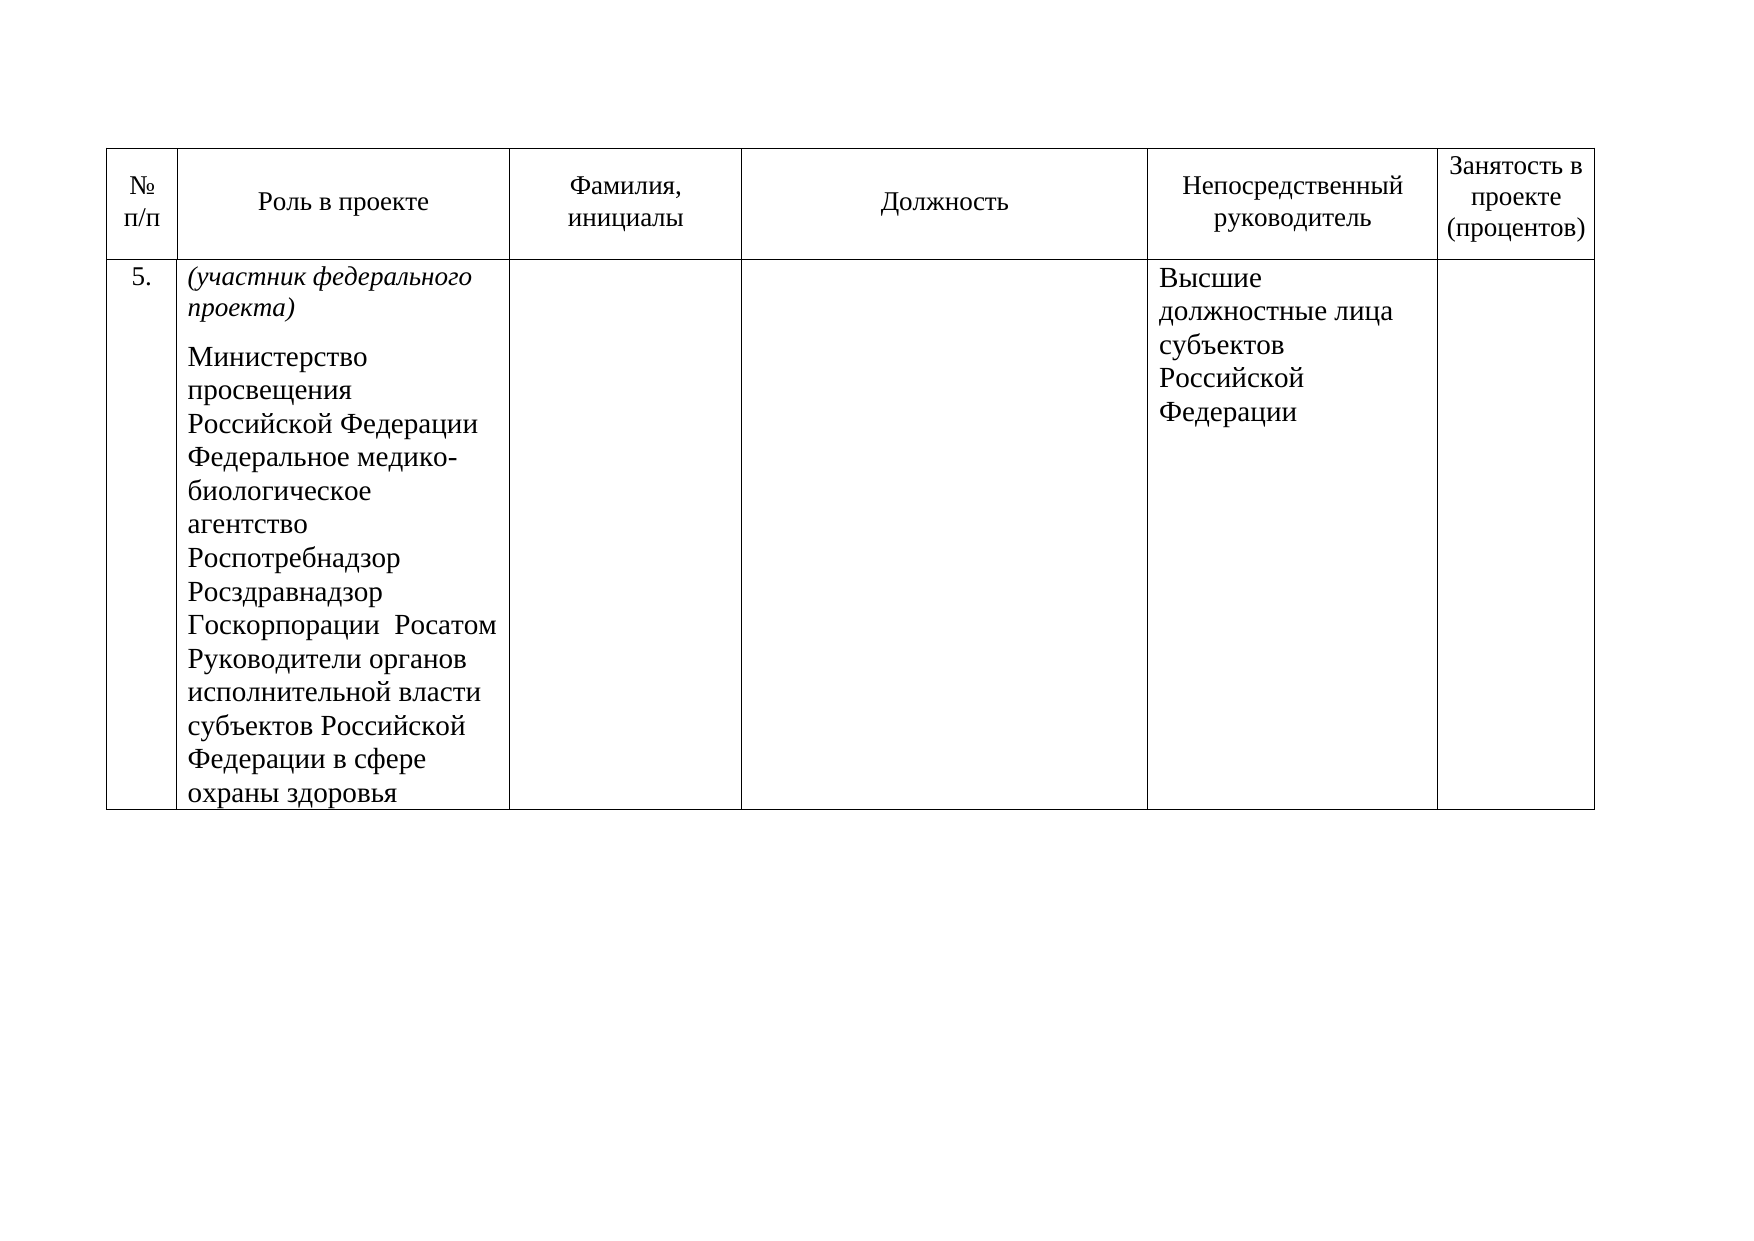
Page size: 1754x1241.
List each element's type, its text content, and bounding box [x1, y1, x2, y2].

table_header Роль в проекте [178, 149, 509, 259]
table_header Занятость в проекте (процентов) [1438, 149, 1594, 259]
table_cell 5. [107, 260, 176, 808]
table_header Должность [742, 149, 1147, 259]
table_cell [510, 260, 741, 808]
table_cell [1438, 260, 1594, 808]
table_header № п/п [107, 149, 177, 259]
table_header Непосредственный руководитель [1148, 149, 1437, 259]
table_cell Высшие должностные лица субъектов Российской Федерации [1148, 260, 1437, 808]
table_header Фамилия, инициалы [510, 149, 741, 259]
table_cell [742, 260, 1147, 808]
table_cell (участник федерального проекта) Министерство просвещения Российской Федерации Федеральное медико-биологическое агентство Роспотребнадзор Росздравнадзор Госкорпорации Росатом Руководители органов исполнительной власти субъектов Российской Федерации в сфере охраны здоровья [177, 260, 509, 808]
